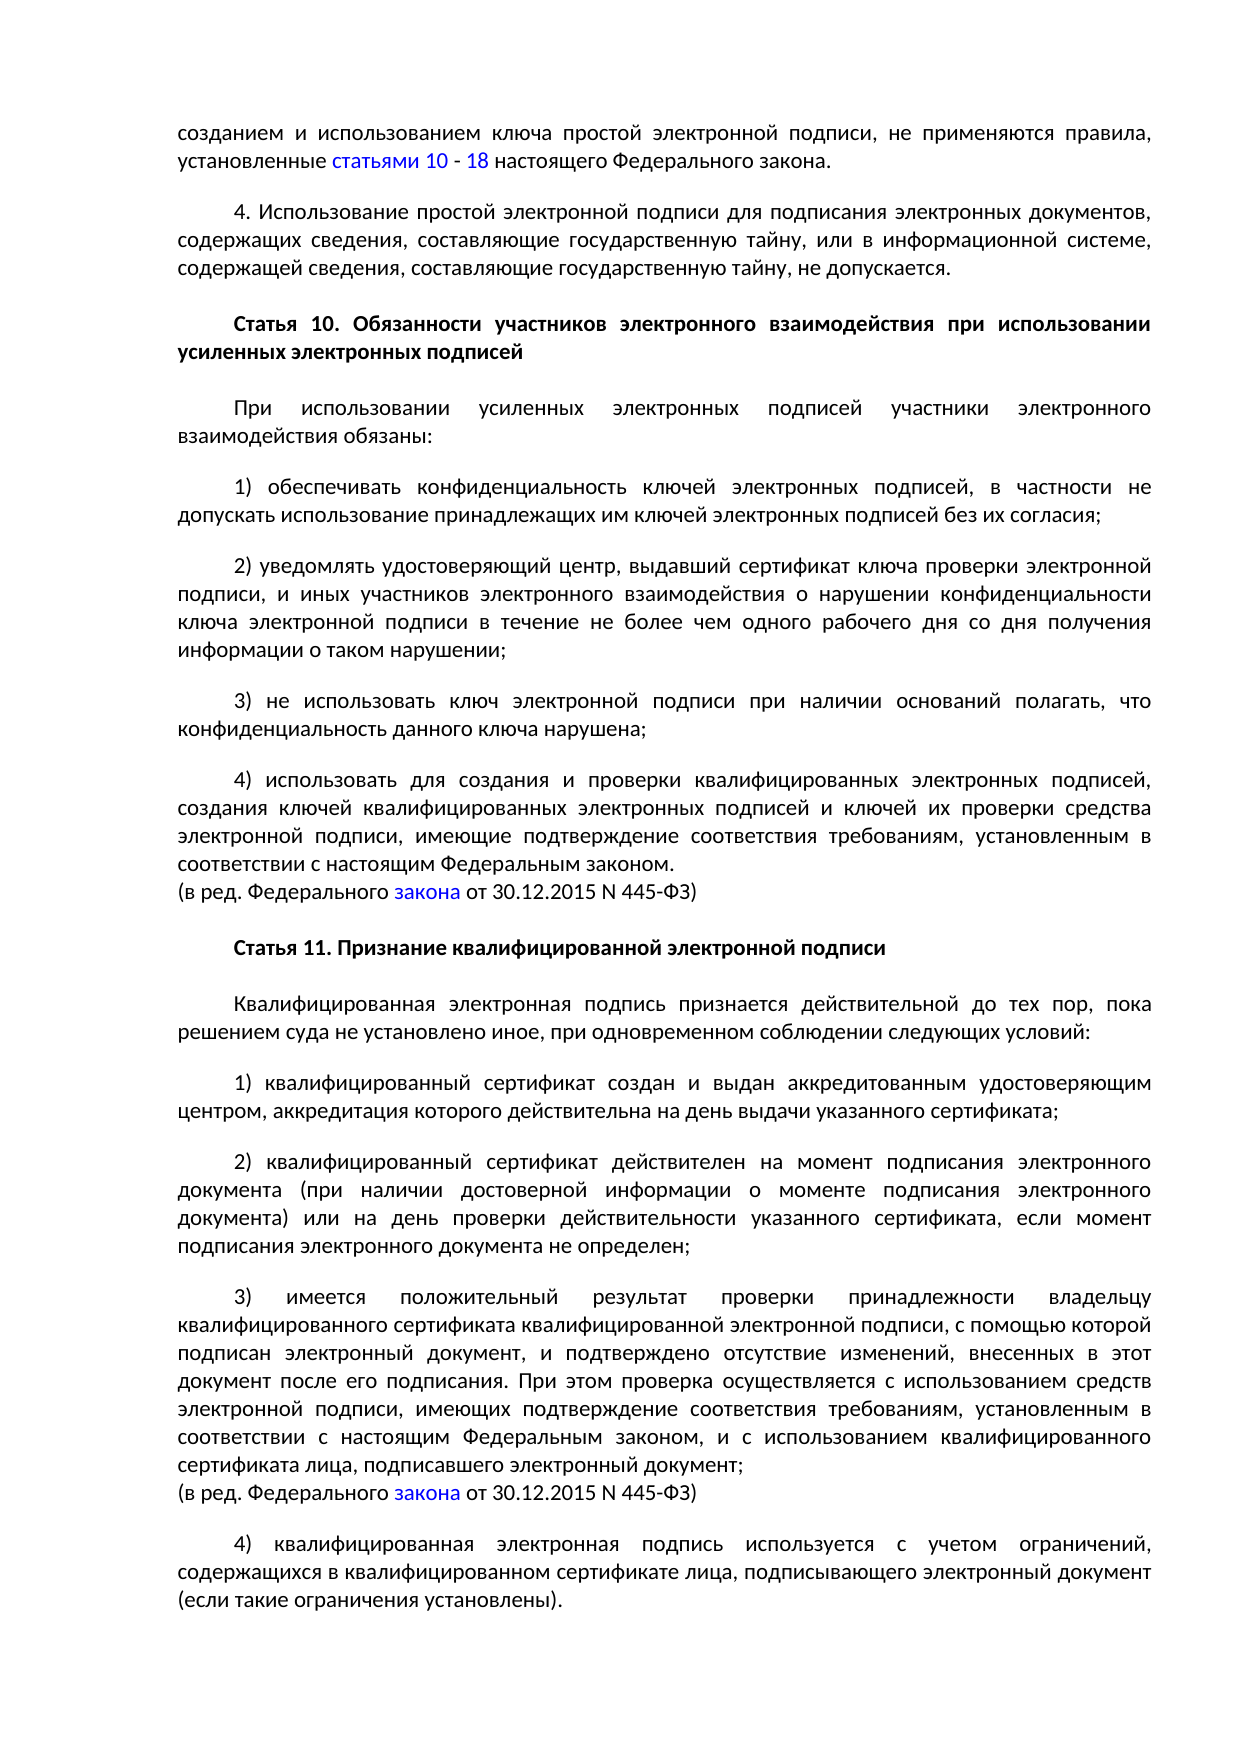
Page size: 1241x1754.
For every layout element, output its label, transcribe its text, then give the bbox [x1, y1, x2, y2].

text 2) квалифицированный сертификат действителен на момент подписания электронного документа (при наличии достоверной информации о моменте подписания электронного документа) или на день проверки действительности указанного сертификата, если момент подписания электронного документа не определен; [177, 1147, 1152, 1259]
text 3) не использовать ключ электронной подписи при наличии оснований полагать, что конфиденциальность данного ключа нарушена; [177, 686, 1152, 742]
text 4. Использование простой электронной подписи для подписания электронных документов, содержащих сведения, составляющие государственную тайну, или в информационной системе, содержащей сведения, составляющие государственную тайну, не допускается. [177, 197, 1152, 281]
text (в ред. Федерального закона от 30.12.2015 N 445-ФЗ) [177, 877, 1152, 905]
text 3) имеется положительный результат проверки принадлежности владельцу квалифицированного сертификата квалифицированной электронной подписи, с помощью которой подписан электронный документ, и подтверждено отсутствие изменений, внесенных в этот документ после его подписания. При этом проверка осуществляется с использованием средств электронной подписи, имеющих подтверждение соответствия требованиям, установленным в соответствии с настоящим Федеральным законом, и с использованием квалифицированного сертификата лица, подписавшего электронный документ; [177, 1282, 1152, 1478]
text 1) квалифицированный сертификат создан и выдан аккредитованным удостоверяющим центром, аккредитация которого действительна на день выдачи указанного сертификата; [177, 1068, 1152, 1124]
title Статья 11. Признание квалифицированной электронной подписи [177, 933, 1152, 961]
text 1) обеспечивать конфиденциальность ключей электронных подписей, в частности не допускать использование принадлежащих им ключей электронных подписей без их согласия; [177, 472, 1152, 528]
text При использовании усиленных электронных подписей участники электронного взаимодействия обязаны: [177, 393, 1152, 449]
title Статья 10. Обязанности участников электронного взаимодействия при использовании усиленных электронных подписей [177, 309, 1152, 365]
text 4) квалифицированная электронная подпись используется с учетом ограничений, содержащихся в квалифицированном сертификате лица, подписывающего электронный документ (если такие ограничения установлены). [177, 1529, 1152, 1613]
text 4) использовать для создания и проверки квалифицированных электронных подписей, создания ключей квалифицированных электронных подписей и ключей их проверки средства электронной подписи, имеющие подтверждение соответствия требованиям, установленным в соответствии с настоящим Федеральным законом. [177, 765, 1152, 877]
text (в ред. Федерального закона от 30.12.2015 N 445-ФЗ) [177, 1478, 1152, 1506]
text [177, 118, 1152, 174]
text 2) уведомлять удостоверяющий центр, выдавший сертификат ключа проверки электронной подписи, и иных участников электронного взаимодействия о нарушении конфиденциальности ключа электронной подписи в течение не более чем одного рабочего дня со дня получения информации о таком нарушении; [177, 551, 1152, 663]
text Квалифицированная электронная подпись признается действительной до тех пор, пока решением суда не установлено иное, при одновременном соблюдении следующих условий: [177, 989, 1152, 1045]
